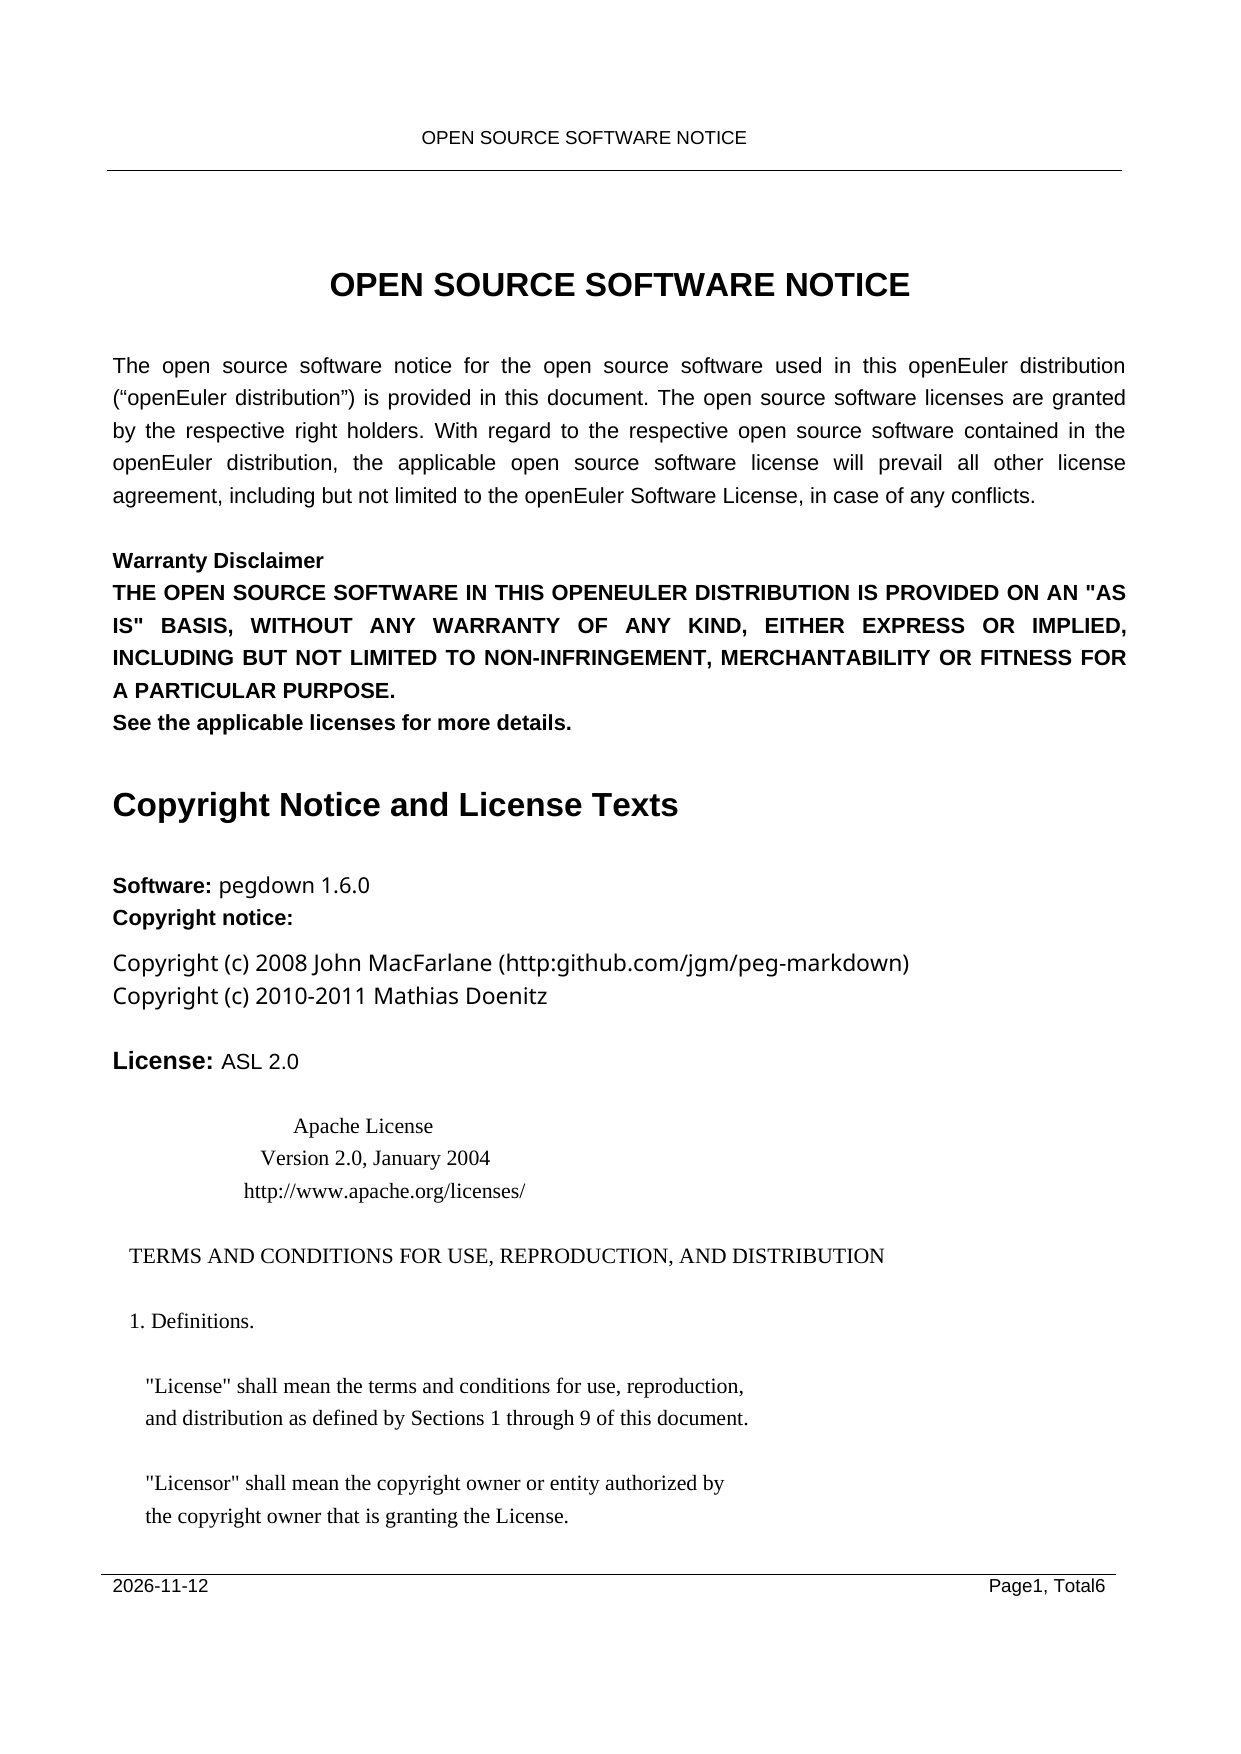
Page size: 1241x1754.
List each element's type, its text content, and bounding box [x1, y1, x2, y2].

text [112, 1077, 1128, 1532]
text Copyright Notice and License Texts [112, 771, 1128, 836]
text The open source software notice for the open source software used in this openEuler distribution (“openEuler distribution”) is provided in this document. The open source software licenses are granted by the respective right holders. With regard to the respective open source software contained in the openEuler distribution, the applicable open source software license will prevail all other license agreement, including but not limited to the openEuler Software License, in case of any conflicts. [112, 349, 1128, 511]
text Warranty Disclaimer [112, 544, 1128, 576]
text License: ASL 2.0 [112, 1044, 1128, 1077]
title Software: pegdown 1.6.0 [112, 869, 1128, 901]
text Copyright notice: [112, 901, 1128, 934]
text THE OPEN SOURCE SOFTWARE IN THIS OPENEULER DISTRIBUTION IS PROVIDED ON AN "AS IS" BASIS, WITHOUT ANY WARRANTY OF ANY KIND, EITHER EXPRESS OR IMPLIED, INCLUDING BUT NOT LIMITED TO NON-INFRINGEMENT, MERCHANTABILITY OR FITNESS FOR A PARTICULAR PURPOSE. See the applicable licenses for more details. [112, 576, 1128, 739]
text OPEN SOURCE SOFTWARE NOTICE [112, 251, 1128, 316]
text Copyright (c) 2008 John MacFarlane (http:github.com/jgm/peg-markdown) Copyright (c) 2010-2011 Mathias Doenitz [112, 947, 1128, 1044]
